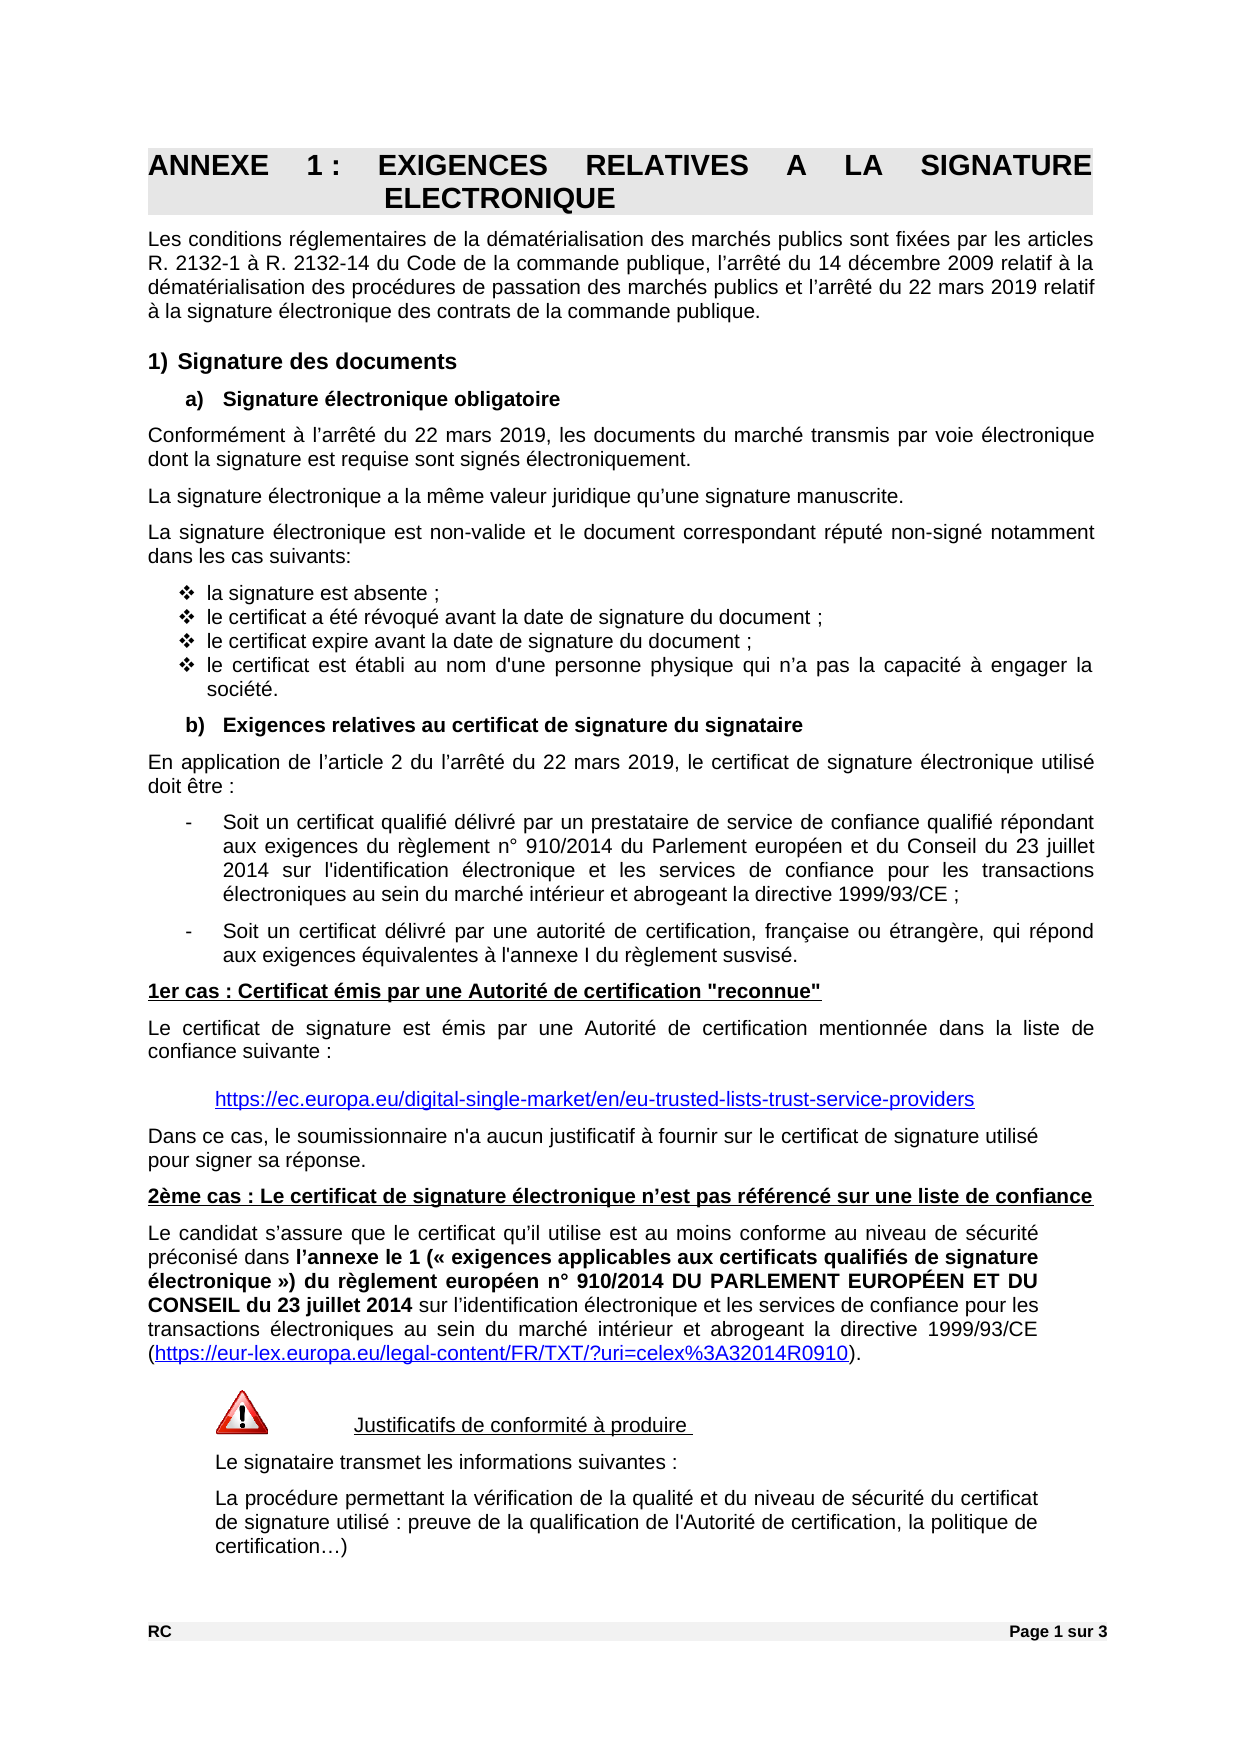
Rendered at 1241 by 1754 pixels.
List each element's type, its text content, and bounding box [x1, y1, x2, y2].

text La signature électronique a la même valeur juridique qu’une signature manuscrite. [148, 484, 1096, 508]
text La signature électronique est non-valide et le document correspondant réputé non-signé notamment dans les cas suivants: [148, 520, 1096, 568]
list Soit un certificat qualifié délivré par un prestataire de service de confiance qualifié répondant aux exigences du règlement n° 910/2014 du Parlement européen et du Conseil du 23 juillet 2014 sur l'identification électronique et les services de confiance pour les transactions électroniques au sein du marché intérieur et abrogeant la directive 1999/93/CE ; [185, 810, 1096, 906]
list le certificat a été révoqué avant la date de signature du document ; [177, 605, 1094, 629]
subtitle Signature des documents [148, 348, 1039, 374]
text Le signataire transmet les informations suivantes : [215, 1450, 1039, 1474]
text https://ec.europa.eu/digital-single-market/en/eu-trusted-lists-trust-service-providers [215, 1087, 1039, 1111]
text Le candidat s’assure que le certificat qu’il utilise est au moins conforme au niveau de sécurité préconisé dans l’annexe le 1 (« exigences applicables aux certificats qualifiés de signature électronique ») du règlement européen n° 910/2014 DU PARLEMENT EUROPÉEN ET DU CONSEIL du 23 juillet 2014 sur l’identification électronique et les services de confiance pour les transactions électroniques au sein du marché intérieur et abrogeant la directive 1999/93/CE (https://eur-lex.europa.eu/legal-content/FR/TXT/?uri=celex%3A32014R0910). [148, 1221, 1039, 1364]
list la signature est absente ; [177, 581, 1094, 605]
list le certificat expire avant la date de signature du document ; [177, 629, 1094, 653]
list Soit un certificat délivré par une autorité de certification, française ou étrangère, qui répond aux exigences équivalentes à l'annexe I du règlement susvisé. [185, 918, 1096, 966]
text En application de l’article 2 du l’arrêté du 22 mars 2019, le certificat de signature électronique utilisé doit être : [148, 750, 1096, 798]
text Conformément à l’arrêté du 22 mars 2019, les documents du marché transmis par voie électronique dont la signature est requise sont signés électroniquement. [148, 423, 1096, 471]
text Le certificat de signature est émis par une Autorité de certification mentionnée dans la liste de confiance suivante : [148, 1015, 1096, 1063]
list Exigences relatives au certificat de signature du signataire [185, 713, 1039, 737]
subtitle ANNEXE 1 : EXIGENCES RELATIVES A LA SIGNATURE ELECTRONIQUE [148, 148, 1093, 215]
text Les conditions réglementaires de la dématérialisation des marchés publics sont fixées par les articles R. 2132-1 à R. 2132-14 du Code de la commande publique, l’arrêté du 14 décembre 2009 relatif à la dématérialisation des procédures de passation des marchés publics et l’arrêté du 22 mars 2019 relatif à la signature électronique des contrats de la commande publique. [148, 227, 1096, 323]
text Justificatifs de conformité à produire [215, 1413, 1039, 1437]
text 1er cas : Certificat émis par une Autorité de certification "reconnue" [148, 979, 1096, 1003]
text La procédure permettant la vérification de la qualité et du niveau de sécurité du certificat de signature utilisé : preuve de la qualification de l'Autorité de certification, la politique de certification…) [215, 1486, 1039, 1558]
text 2ème cas : Le certificat de signature électronique n’est pas référencé sur une liste de confiance [148, 1184, 1096, 1208]
list Signature électronique obligatoire [185, 387, 1039, 411]
picture [214, 1389, 268, 1433]
text Dans ce cas, le soumissionnaire n'a aucun justificatif à fournir sur le certificat de signature utilisé pour signer sa réponse. [148, 1124, 1039, 1172]
list le certificat est établi au nom d'une personne physique qui n’a pas la capacité à engager la société. [177, 653, 1094, 701]
